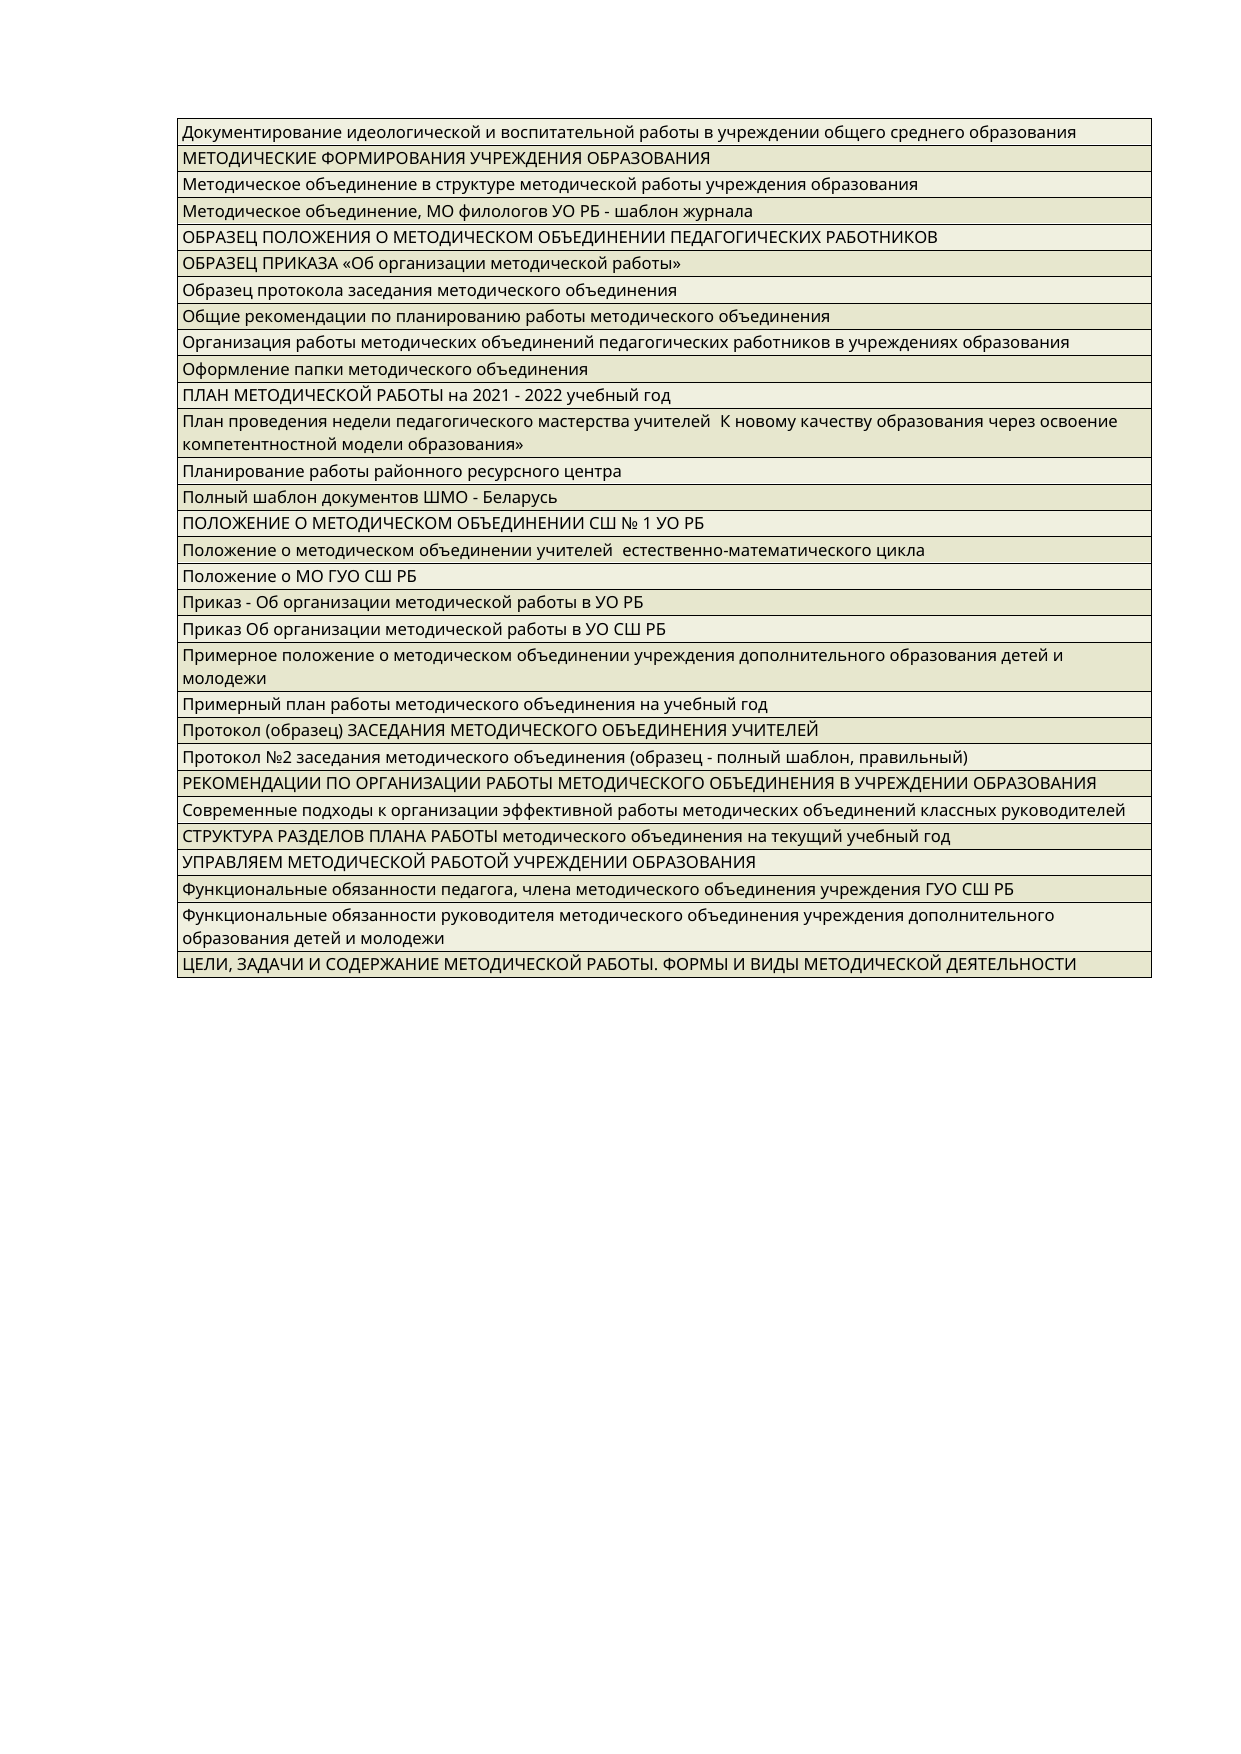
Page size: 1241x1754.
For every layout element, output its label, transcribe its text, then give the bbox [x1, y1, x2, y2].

table_cell ОБРАЗЕЦ ПОЛОЖЕНИЯ О МЕТОДИЧЕСКОМ ОБЪЕДИНЕНИИ ПЕДАГОГИЧЕСКИХ РАБОТНИКОВ [178, 225, 1151, 250]
table_cell Современные подходы к организации эффективной работы методических объединений классных руководителей [178, 797, 1151, 822]
table_cell Функциональные обязанности руководителя методического объединения учреждения дополнительного образования детей и молодежи [178, 903, 1151, 951]
table_cell ОБРАЗЕЦ ПРИКАЗА «Об организации методической работы» [178, 251, 1151, 276]
table_cell Оформление папки методического объединения [178, 356, 1151, 382]
table_cell МЕТОДИЧЕСКИЕ ФОРМИРОВАНИЯ УЧРЕЖДЕНИЯ ОБРАЗОВАНИЯ [178, 146, 1151, 171]
table_cell Планирование работы районного ресурсного центра [178, 458, 1151, 483]
table_cell Положение о методическом объединении учителей естественно-математического цикла [178, 537, 1151, 562]
table_cell Примерный план работы методического объединения на учебный год [178, 692, 1151, 717]
table_cell Примерное положение о методическом объединении учреждения дополнительного образования детей и молодежи [178, 643, 1151, 691]
table_cell Методическое объединение в структуре методической работы учреждения образования [178, 172, 1151, 197]
table_cell Положение о МО ГУО СШ РБ [178, 564, 1151, 589]
table_cell Функциональные обязанности педагога, члена методического объединения учреждения ГУО СШ РБ [178, 876, 1151, 901]
table_cell Организация работы методических объединений педагогических работников в учреждениях образования [178, 330, 1151, 355]
table_cell РЕКОМЕНДАЦИИ ПО ОРГАНИЗАЦИИ РАБОТЫ МЕТОДИЧЕСКОГО ОБЪЕДИНЕНИЯ В УЧРЕЖДЕНИИ ОБРАЗОВАНИЯ [178, 771, 1151, 796]
table_cell Методическое объединение, МО филологов УО РБ - шаблон журнала [178, 198, 1151, 223]
table_cell Образец протокола заседания методического объединения [178, 277, 1151, 303]
table_cell Полный шаблон документов ШМО - Беларусь [178, 485, 1151, 510]
table_cell Приказ - Об организации методической работы в УО РБ [178, 590, 1151, 615]
table_cell Протокол (образец) ЗАСЕДАНИЯ МЕТОДИЧЕСКОГО ОБЪЕДИНЕНИЯ УЧИТЕЛЕЙ [178, 718, 1151, 743]
table_cell Документирование идеологической и воспитательной работы в учреждении общего среднего образования [178, 119, 1151, 144]
table_cell ПЛАН МЕТОДИЧЕСКОЙ РАБОТЫ на 2021 - 2022 учебный год [178, 383, 1151, 408]
table_cell Приказ Об организации методической работы в УО СШ РБ [178, 616, 1151, 642]
table_cell Протокол №2 заседания методического объединения (образец - полный шаблон, правильный) [178, 744, 1151, 770]
table_cell УПРАВЛЯЕМ МЕТОДИЧЕСКОЙ РАБОТОЙ УЧРЕЖДЕНИИ ОБРАЗОВАНИЯ [178, 850, 1151, 875]
table_cell ПОЛОЖЕНИЕ О МЕТОДИЧЕСКОМ ОБЪЕДИНЕНИИ СШ № 1 УО РБ [178, 511, 1151, 536]
table_cell Общие рекомендации по планированию работы методического объединения [178, 304, 1151, 329]
table_cell СТРУКТУРА РАЗДЕЛОВ ПЛАНА РАБОТЫ методического объединения на текущий учебный год [178, 824, 1151, 849]
table_cell ЦЕЛИ, ЗАДАЧИ И СОДЕРЖАНИЕ МЕТОДИЧЕСКОЙ РАБОТЫ. ФОРМЫ И ВИДЫ МЕТОДИЧЕСКОЙ ДЕЯТЕЛЬНОСТИ [178, 952, 1151, 977]
table_cell План проведения недели педагогического мастерства учителей К новому качеству образования через освоение компетентностной модели образования» [178, 409, 1151, 457]
